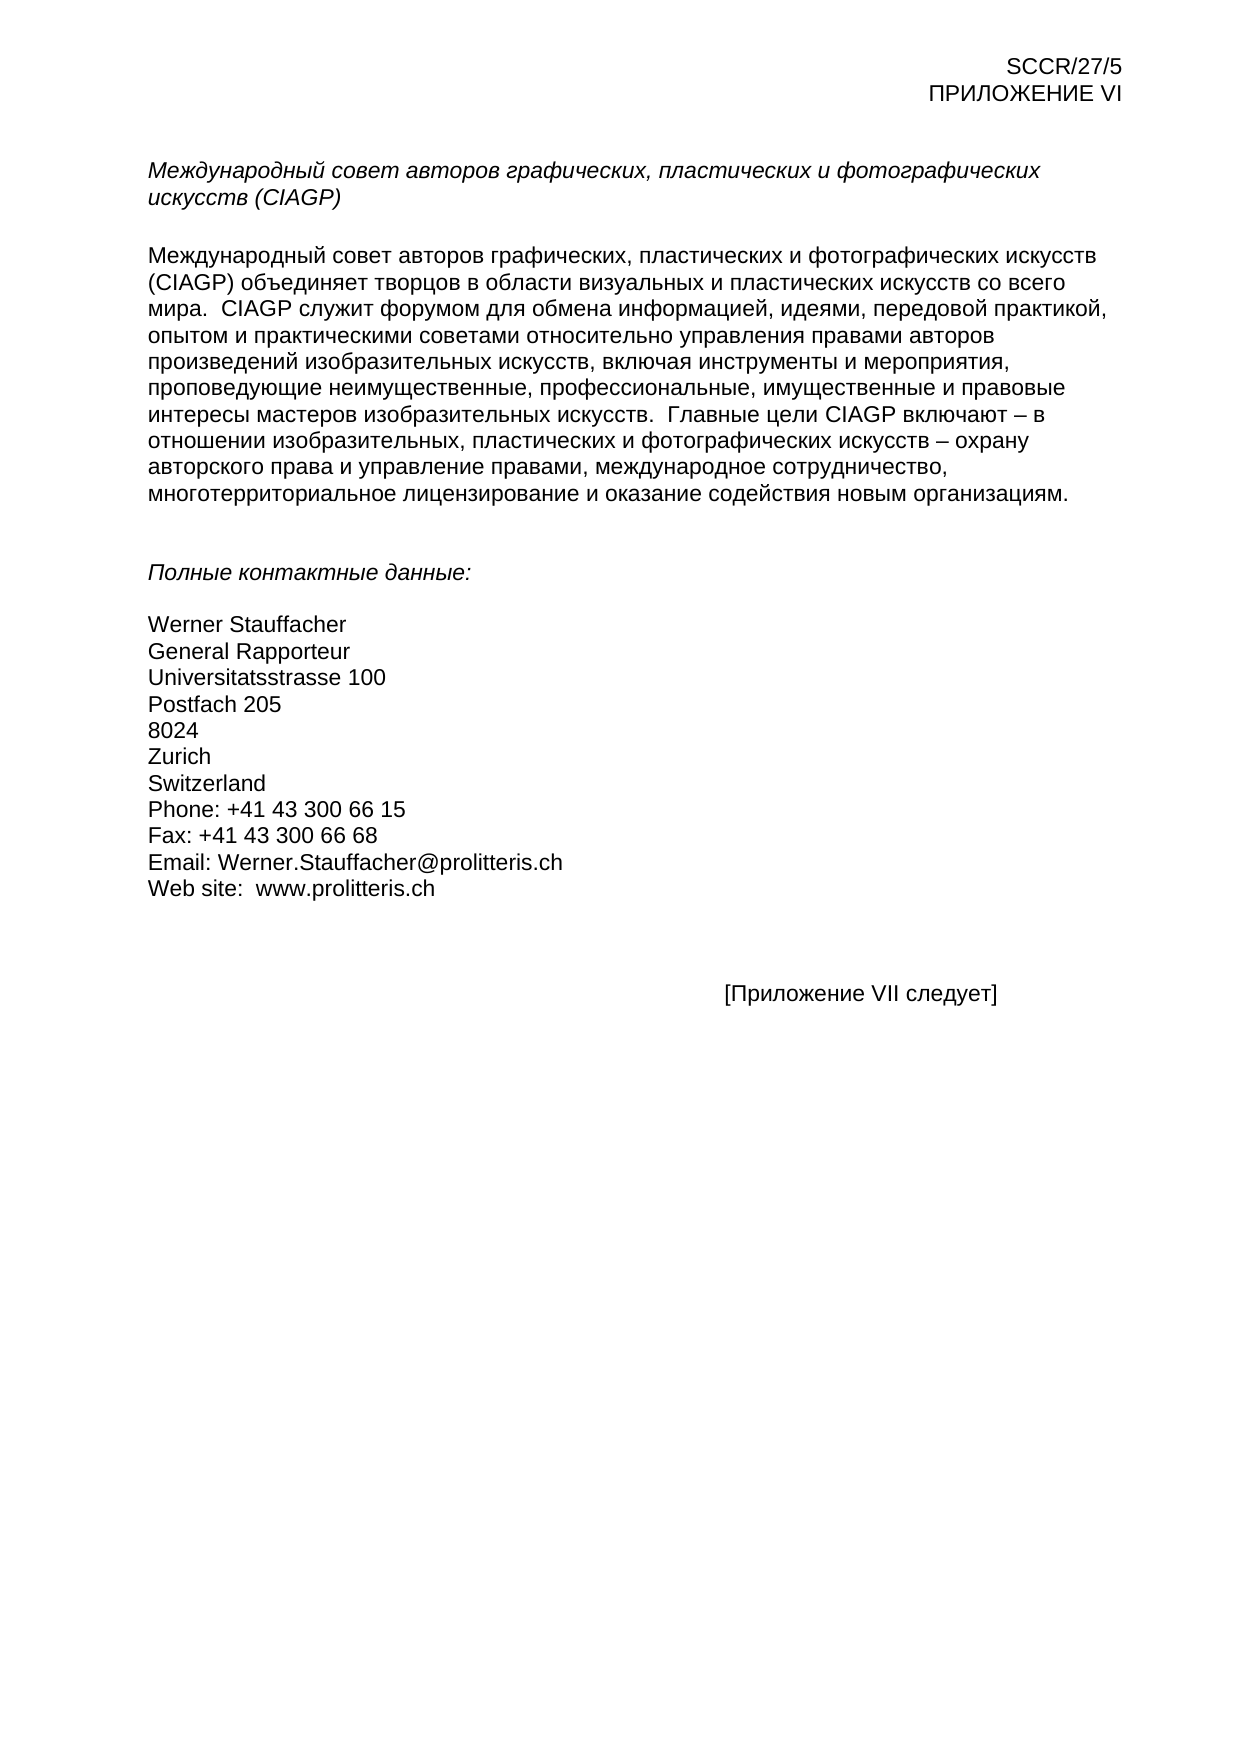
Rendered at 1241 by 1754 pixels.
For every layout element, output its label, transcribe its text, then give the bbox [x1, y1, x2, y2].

text [Приложение VII следует] [724, 980, 1122, 1007]
text Zurich [148, 743, 1122, 769]
text Universitatsstrasse 100 [148, 664, 1122, 691]
text Web site: www.prolitteris.ch [148, 875, 1122, 901]
text General Rapporteur [148, 638, 1122, 664]
subtitle Международный совет авторов графических, пластических и фотографических искусств (CIAGP) [148, 157, 1122, 210]
text Fax: +41 43 300 66 68 [148, 822, 1122, 849]
text Email: Werner.Stauffacher@prolitteris.ch [148, 849, 1122, 875]
text Полные контактные данные: [148, 559, 1122, 585]
text Phone: +41 43 300 66 15 [148, 796, 1122, 822]
text Switzerland [148, 769, 1122, 796]
text Werner Stauffacher [148, 611, 1122, 638]
text Международный совет авторов графических, пластических и фотографических искусств (CIAGP) объединяет творцов в области визуальных и пластических искусств со всего мира. CIAGP служит форумом для обмена информацией, идеями, передовой практикой, опытом и практическими советами относительно управления правами авторов произведений изобразительных искусств, включая инструменты и мероприятия, проповедующие неимущественные, профессиональные, имущественные и правовые интересы мастеров изобразительных искусств. Главные цели CIAGP включают – в отношении изобразительных, пластических и фотографических искусств – охрану авторского права и управление правами, международное сотрудничество, многотерриториальное лицензирование и оказание содействия новым организациям. [148, 242, 1122, 506]
text 8024 [148, 717, 1122, 743]
text Postfach 205 [148, 691, 1122, 717]
